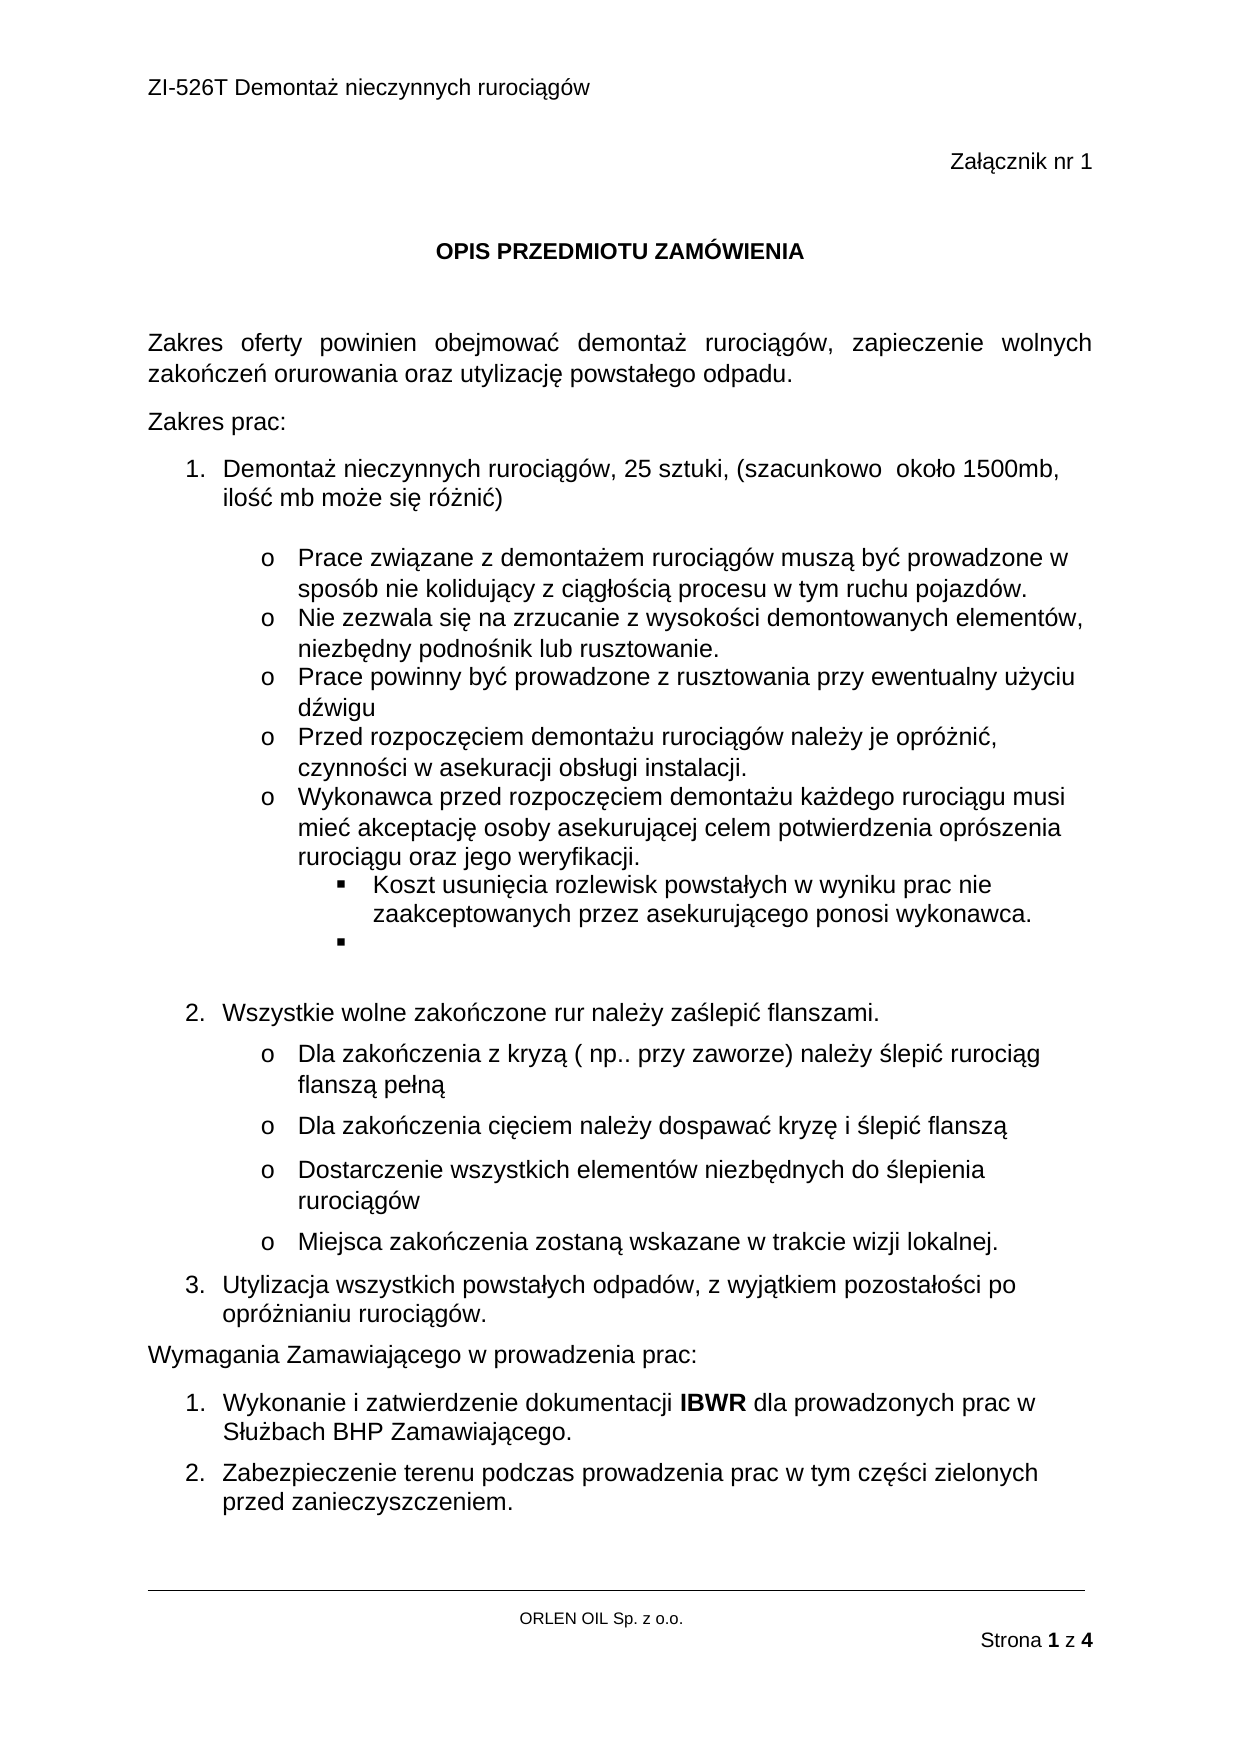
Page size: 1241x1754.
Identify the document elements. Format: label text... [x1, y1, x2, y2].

list Wykonanie i zatwierdzenie dokumentacji IBWR dla prowadzonych prac w Służbach BHP Zamawiającego. [185, 1388, 1093, 1446]
text Zakres prac: [148, 407, 1093, 436]
text Załącznik nr 1 [148, 148, 1093, 174]
list Dla zakończenia z kryzą ( np.. przy zaworze) należy ślepić rurociąg flanszą pełną [260, 1039, 1093, 1099]
list Koszt usunięcia rozlewisk powstałych w wyniku prac nie zaakceptowanych przez asekurującego ponosi wykonawca. [335, 870, 1093, 928]
list Wykonawca przed rozpoczęciem demontażu każdego rurociągu musi mieć akceptację osoby asekurującej celem potwierdzenia oprószenia rurociągu oraz jego weryfikacji. [260, 782, 1093, 870]
list Przed rozpoczęciem demontażu rurociągów należy je opróżnić, czynności w asekuracji obsługi instalacji. [260, 722, 1093, 782]
list Utylizacja wszystkich powstałych odpadów, z wyjątkiem pozostałości po opróżnianiu rurociągów. [185, 1270, 1093, 1328]
list Wszystkie wolne zakończone rur należy zaślepić flanszami. [185, 998, 1093, 1027]
list Zabezpieczenie terenu podczas prowadzenia prac w tym części zielonych przed zanieczyszczeniem. [185, 1458, 1093, 1516]
list Prace powinny być prowadzone z rusztowania przy ewentualny użyciu dźwigu [260, 662, 1093, 722]
list Nie zezwala się na zrzucanie z wysokości demontowanych elementów, niezbędny podnośnik lub rusztowanie. [260, 603, 1093, 662]
list Miejsca zakończenia zostaną wskazane w trakcie wizji lokalnej. [260, 1227, 1093, 1258]
list Dla zakończenia cięciem należy dospawać kryzę i ślepić flanszą [260, 1111, 1093, 1142]
list Dostarczenie wszystkich elementów niezbędnych do ślepienia rurociągów [260, 1155, 1093, 1214]
text OPIS PRZEDMIOTU ZAMÓWIENIA [148, 238, 1093, 264]
text Wymagania Zamawiającego w prowadzenia prac: [148, 1340, 1093, 1369]
list Prace związane z demontażem rurociągów muszą być prowadzone w sposób nie kolidujący z ciągłością procesu w tym ruchu pojazdów. [260, 543, 1093, 603]
list Demontaż nieczynnych rurociągów, 25 sztuki, (szacunkowo około 1500mb, ilość mb może się różnić) [185, 454, 1093, 512]
text Zakres oferty powinien obejmować demontaż rurociągów, zapieczenie wolnych zakończeń orurowania oraz utylizację powstałego odpadu. [148, 328, 1093, 388]
